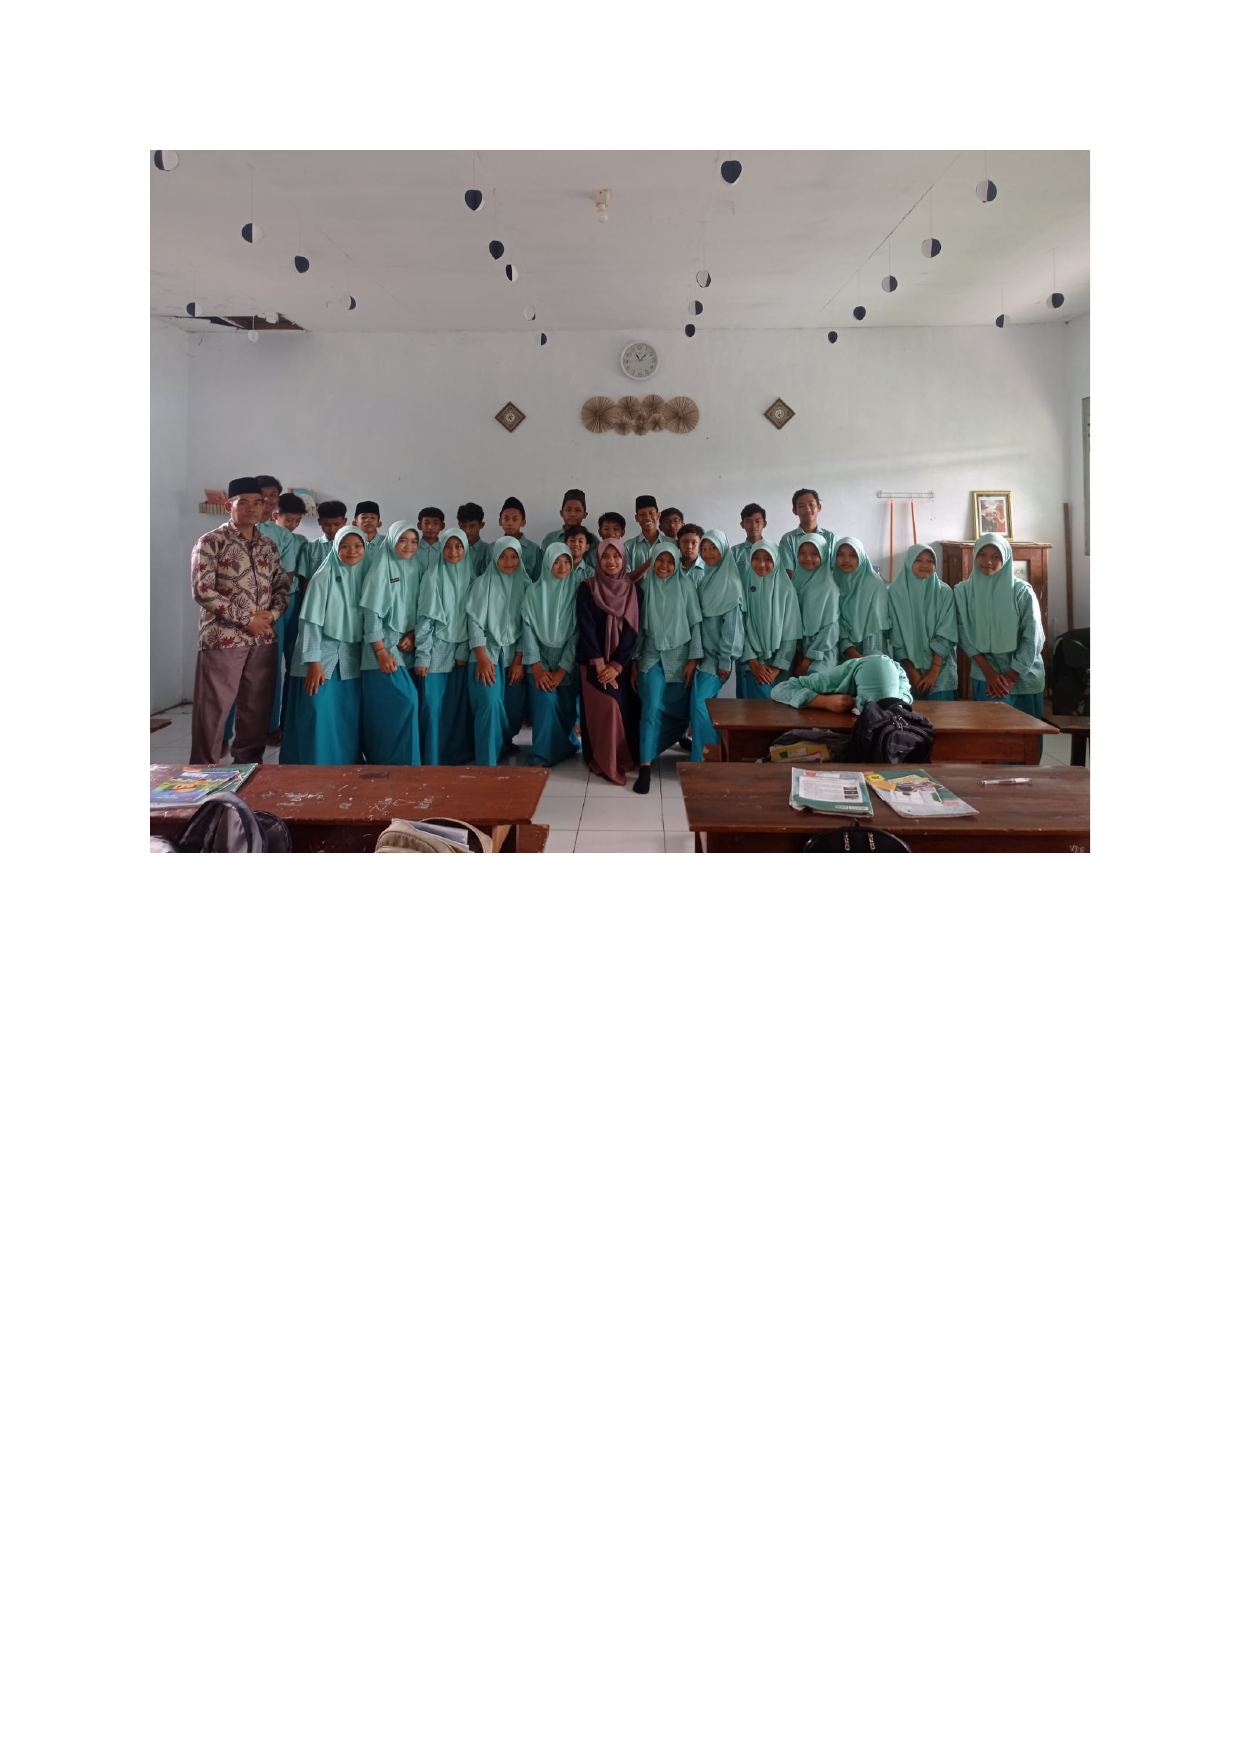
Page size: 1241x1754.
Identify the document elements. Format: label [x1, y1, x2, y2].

picture [150, 150, 1091, 853]
